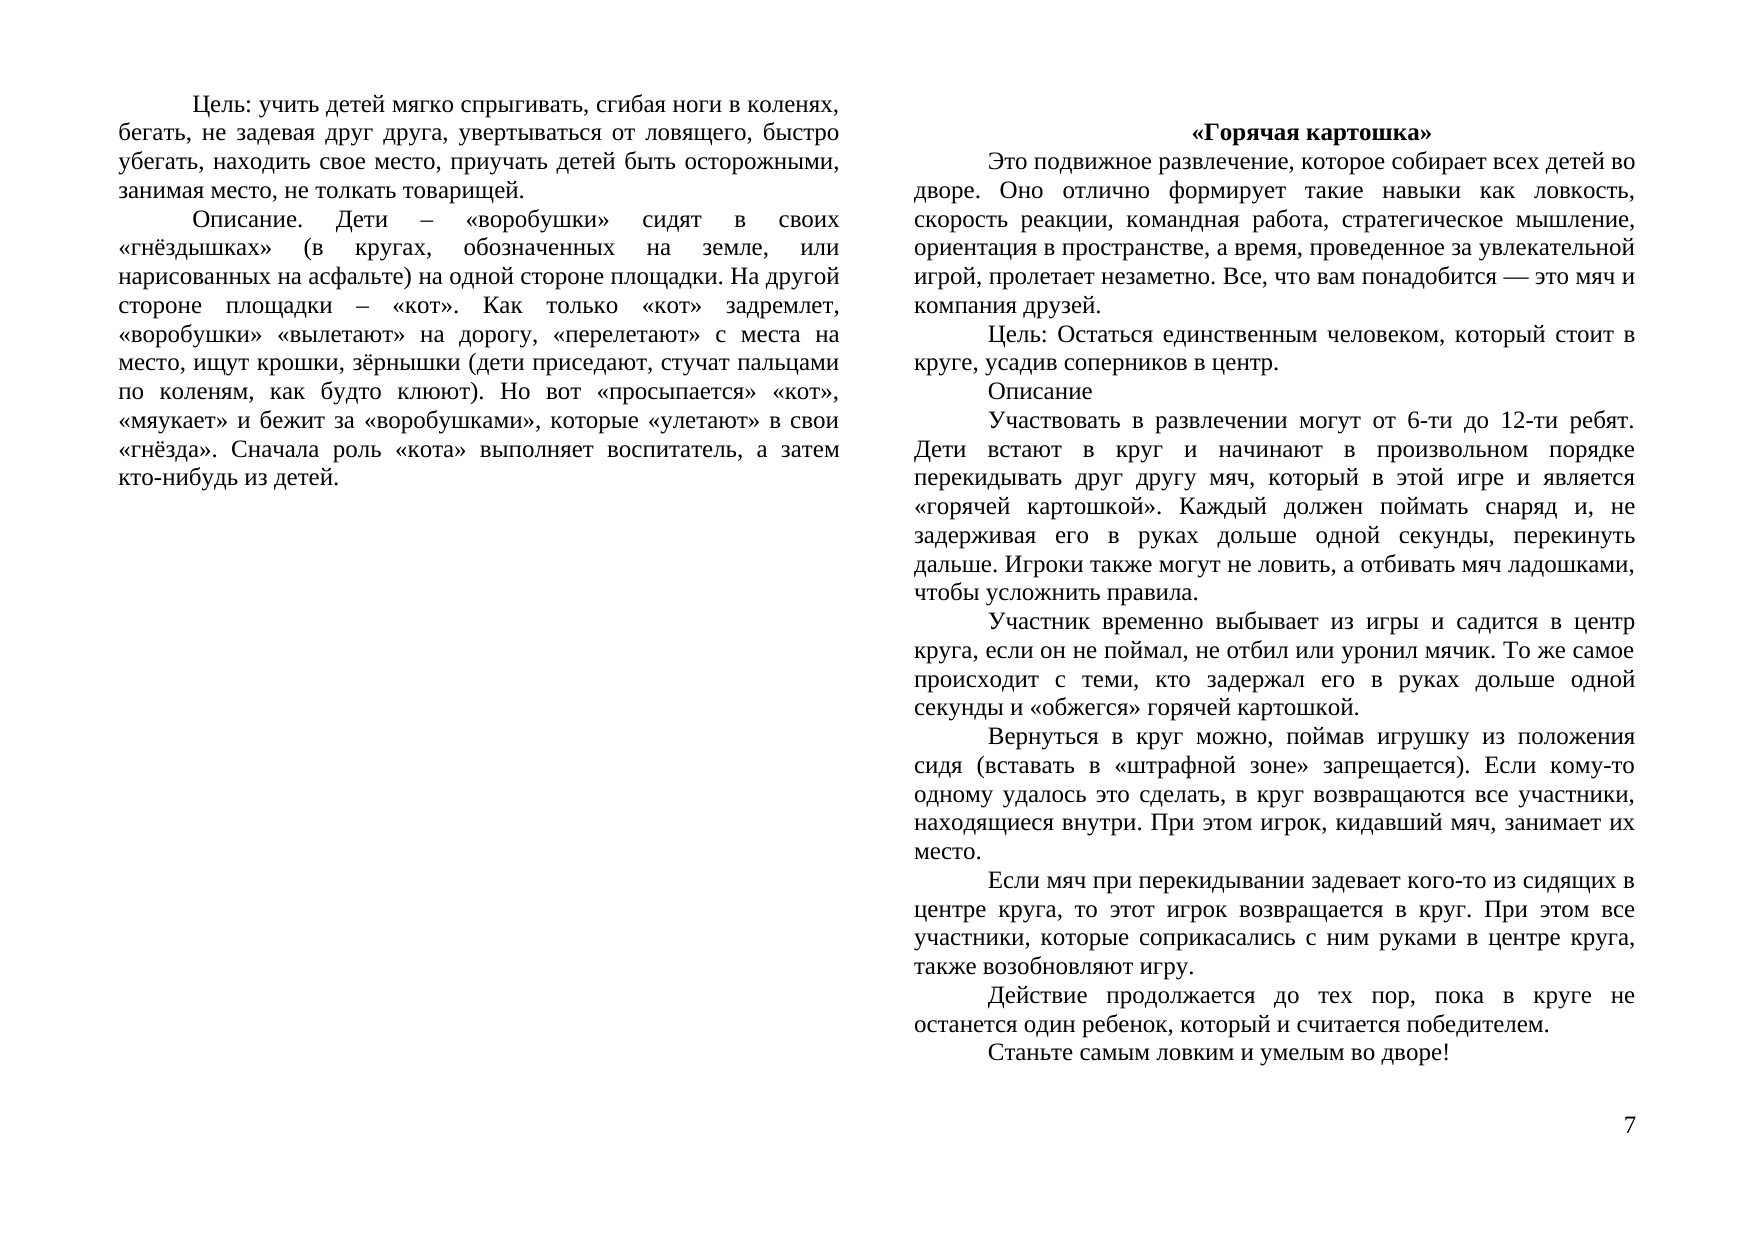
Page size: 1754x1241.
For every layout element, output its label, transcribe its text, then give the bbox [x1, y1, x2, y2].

text Цель: учить детей мягко спрыгивать, сгибая ноги в коленях, бегать, не задевая друг друга, увертываться от ловящего, быстро убегать, находить свое место, приучать детей быть осторожными, занимая место, не толкать товарищей. [118, 89, 840, 204]
text Цель: Остаться единственным человеком, который стоит в круге, усадив соперников в центр. [914, 319, 1636, 376]
text Описание [914, 376, 1636, 405]
text Участвовать в развлечении могут от 6-ти до 12-ти ребят. Дети встают в круг и начинают в произвольном порядке перекидывать друг другу мяч, который в этой игре и является «горячей картошкой». Каждый должен поймать снаряд и, не задерживая его в руках дольше одной секунды, перекинуть дальше. Игроки также могут не ловить, а отбивать мяч ладошками, чтобы усложнить правила. [914, 405, 1636, 606]
text Это подвижное развлечение, которое собирает всех детей во дворе. Оно отлично формирует такие навыки как ловкость, скорость реакции, командная работа, стратегическое мышление, ориентация в пространстве, а время, проведенное за увлекательной игрой, пролетает незаметно. Все, что вам понадобится — это мяч и компания друзей. [914, 146, 1636, 319]
text Участник временно выбывает из игры и садится в центр круга, если он не поймал, не отбил или уронил мячик. То же самое происходит с теми, кто задержал его в руках дольше одной секунды и «обжегся» горячей картошкой. [914, 606, 1636, 721]
text Вернуться в круг можно, поймав игрушку из положения сидя (вставать в «штрафной зоне» запрещается). Если кому-то одному удалось это сделать, в круг возвращаются все участники, находящиеся внутри. При этом игрок, кидавший мяч, занимает их место. [914, 721, 1636, 865]
text «Горячая картошка» [914, 117, 1636, 146]
text Действие продолжается до тех пор, пока в круге не останется один ребенок, который и считается победителем. [914, 980, 1636, 1037]
text Если мяч при перекидывании задевает кого-то из сидящих в центре круга, то этот игрок возвращается в круг. При этом все участники, которые соприкасались с ним руками в центре круга, также возобновляют игру. [914, 865, 1636, 980]
text Описание. Дети – «воробушки» сидят в своих «гнёздышках» (в кругах, обозначенных на земле, или нарисованных на асфальте) на одной стороне площадки. На другой стороне площадки – «кот». Как только «кот» задремлет, «воробушки» «вылетают» на дорогу, «перелетают» с места на место, ищут крошки, зёрнышки (дети приседают, стучат пальцами по коленям, как будто клюют). Но вот «просыпается» «кот», «мяукает» и бежит за «воробушками», которые «улетают» в свои «гнёзда». Сначала роль «кота» выполняет воспитатель, а затем кто-нибудь из детей. [118, 204, 840, 491]
text Станьте самым ловким и умелым во дворе! [914, 1037, 1636, 1066]
